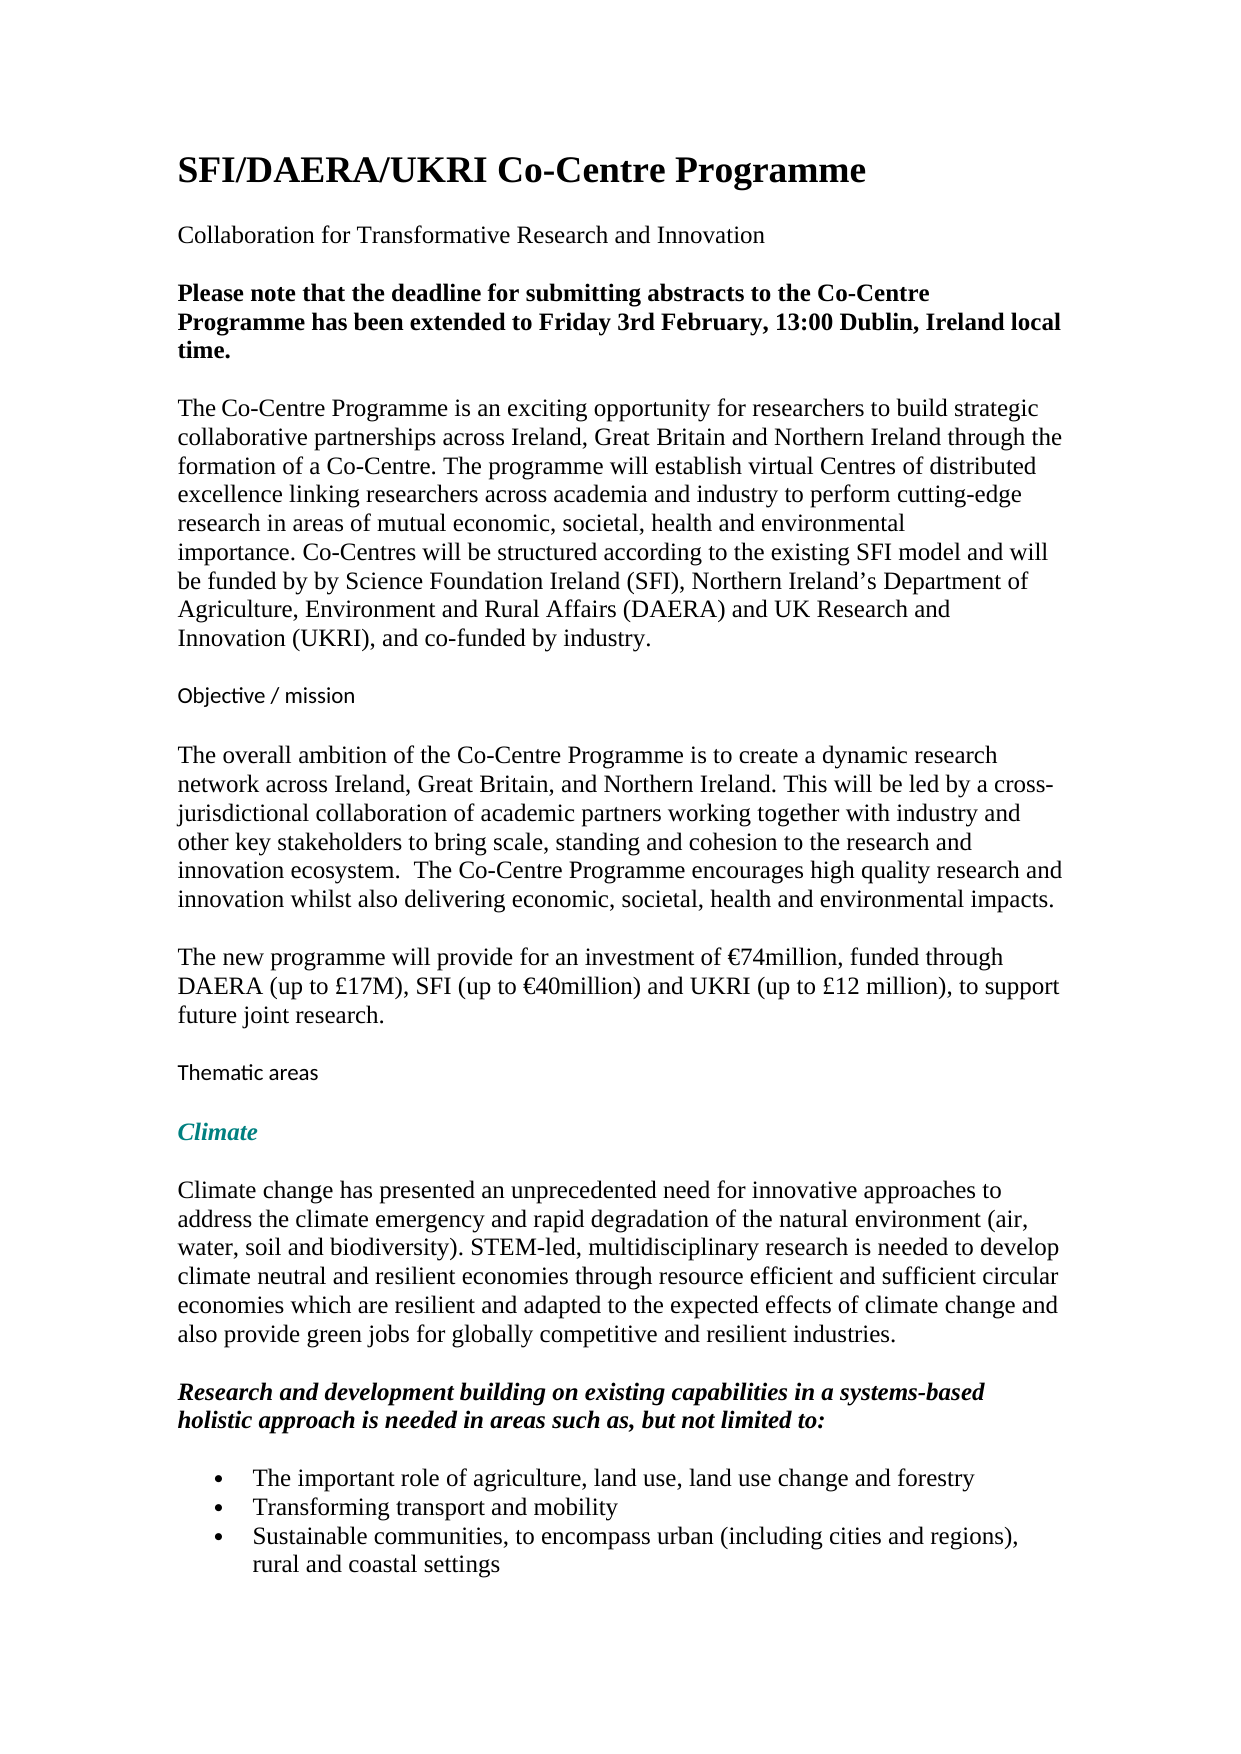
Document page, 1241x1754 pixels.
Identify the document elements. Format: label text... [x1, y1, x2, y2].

title Collaboration for Transformative Research and Innovation [177, 220, 1063, 249]
text The overall ambition of the Co-Centre Programme is to create a dynamic research network across Ireland, Great Britain, and Northern Ireland. This will be led by a cross-jurisdictional collaboration of academic partners working together with industry and other key stakeholders to bring scale, standing and cohesion to the research and innovation ecosystem. The Co-Centre Programme encourages high quality research and innovation whilst also delivering economic, societal, health and environmental impacts. [177, 741, 1063, 913]
text The new programme will provide for an investment of €74million, funded through DAERA (up to £17M), SFI (up to €40million) and UKRI (up to £12 million), to support future joint research. [177, 942, 1063, 1028]
text The Co-Centre Programme is an exciting opportunity for researchers to build strategic collaborative partnerships across Ireland, Great Britain and Northern Ireland through the formation of a Co-Centre. The programme will establish virtual Centres of distributed excellence linking researchers across academia and industry to perform cutting-edge research in areas of mutual economic, societal, health and environmental importance. Co-Centres will be structured according to the existing SFI model and will be funded by by Science Foundation Ireland (SFI), Northern Ireland’s Department of Agriculture, Environment and Rural Affairs (DAERA) and UK Research and Innovation (UKRI), and co-funded by industry. [177, 393, 1063, 652]
text Research and development building on existing capabilities in a systems-based holistic approach is needed in areas such as, but not limited to: [177, 1377, 1063, 1434]
text Thematic areas [177, 1058, 1063, 1086]
text SFI/DAERA/UKRI Co-Centre Programme [177, 148, 1063, 191]
text Please note that the deadline for submitting abstracts to the Co-Centre Programme has been extended to Friday 3rd February, 13:00 Dublin, Ireland local time. [177, 278, 1063, 364]
text Climate [177, 1117, 1063, 1146]
text Climate change has presented an unprecedented need for innovative approaches to address the climate emergency and rapid degradation of the natural environment (air, water, soil and biodiversity). STEM-led, multidisciplinary research is needed to develop climate neutral and resilient economies through resource efficient and sufficient circular economies which are resilient and adapted to the expected effects of climate change and also provide green jobs for globally competitive and resilient industries. [177, 1175, 1063, 1347]
text Objective / mission [177, 681, 1063, 709]
list Sustainable communities, to encompass urban (including cities and regions), rural and coastal settings [215, 1521, 1063, 1578]
list The important role of agriculture, land use, land use change and forestry [215, 1463, 1063, 1492]
list Transforming transport and mobility [215, 1492, 1063, 1521]
